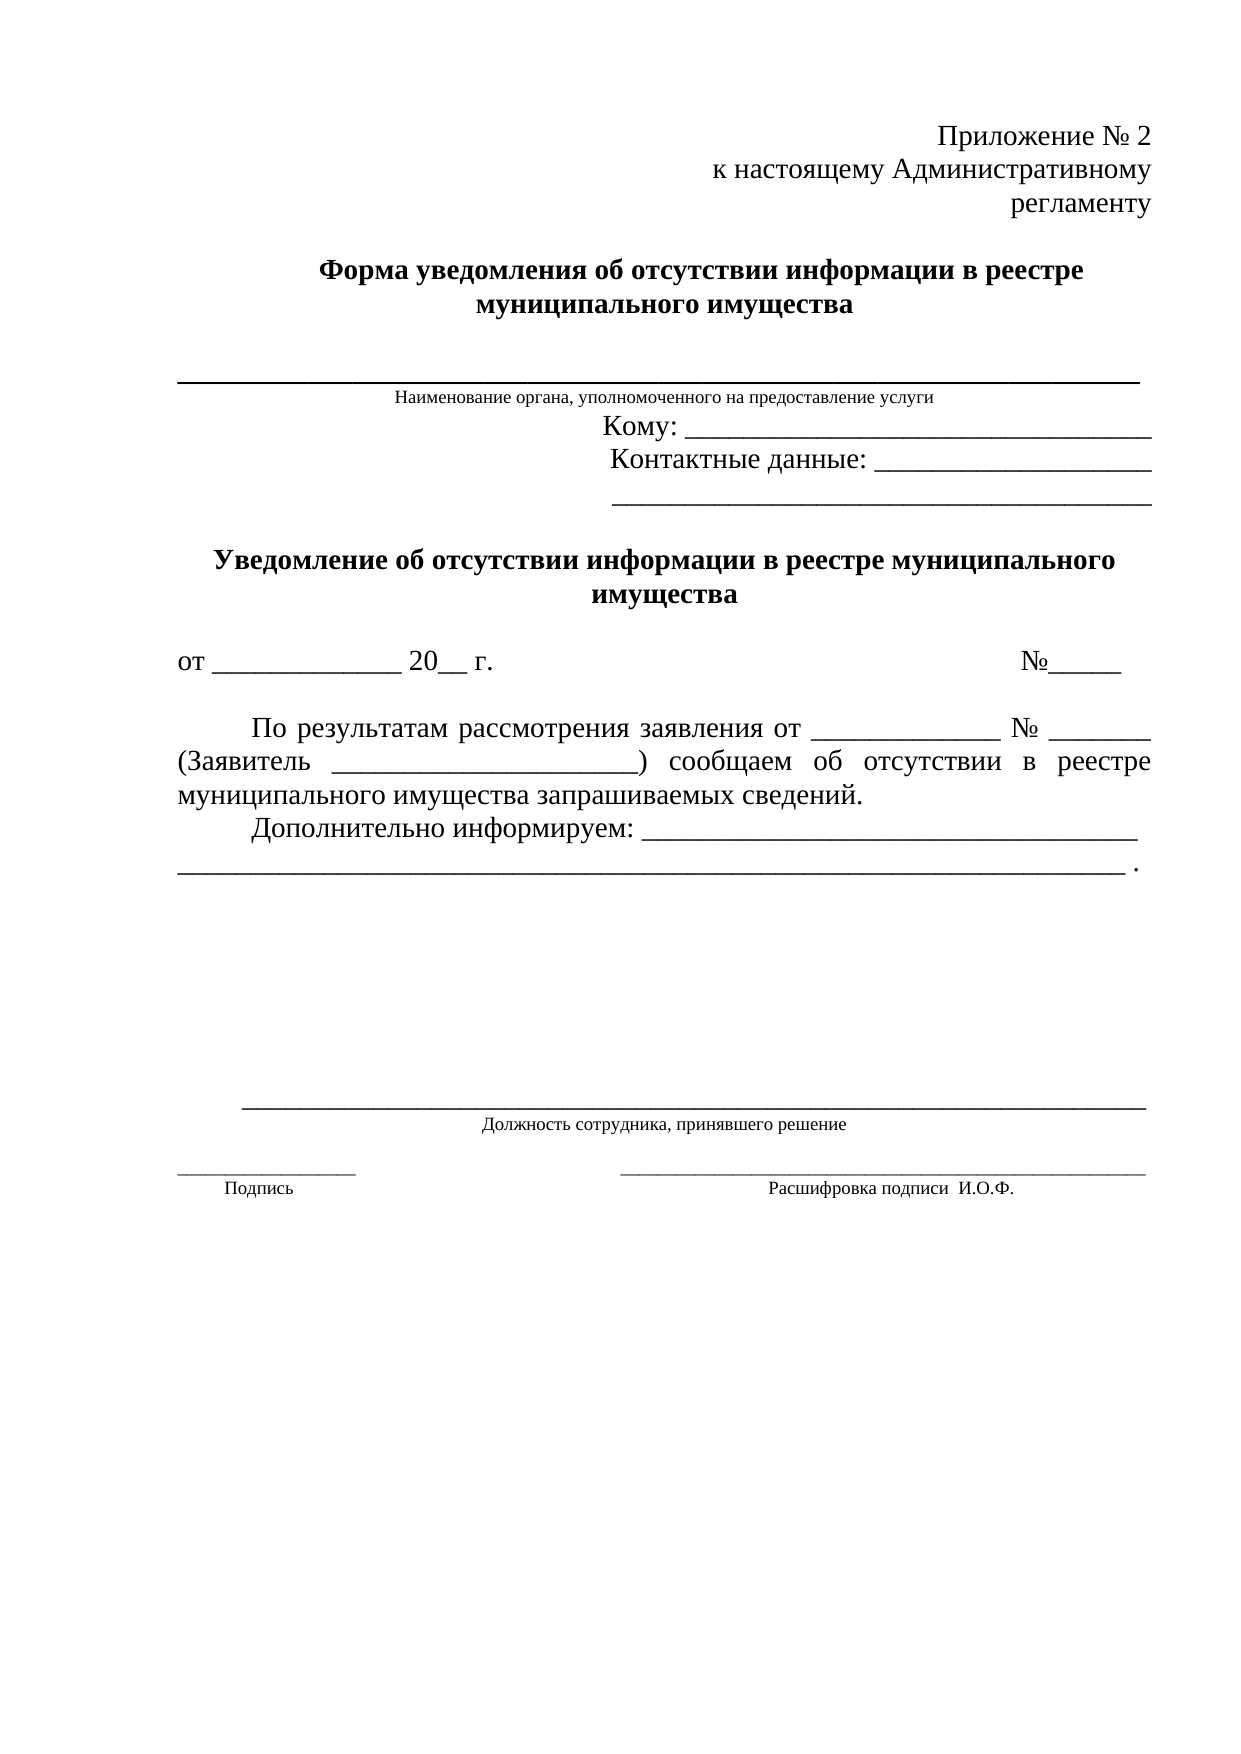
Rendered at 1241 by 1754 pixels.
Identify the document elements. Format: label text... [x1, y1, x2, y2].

text Кому: ________________________________ [177, 408, 1152, 442]
text Уведомление об отсутствии информации в реестре муниципального имущества [177, 542, 1152, 609]
text ___________________ ________________________________________________________ Подпись Расшифровка подписи И.О.Ф. [177, 1156, 1152, 1199]
text Приложение № 2 [177, 118, 1152, 152]
text от _____________ 20__ г. №_____ [177, 643, 1152, 676]
text регламенту [177, 185, 1152, 219]
text Форма уведомления об отсутствии информации в реестре муниципального имущества [177, 252, 1152, 319]
text _____________________________________ [177, 475, 1152, 509]
text __________________________________________________________________ [177, 353, 1152, 386]
text По результатам рассмотрения заявления от _____________ № _______ (Заявитель _____________________) сообщаем об отсутствии в реестре муниципального имущества запрашиваемых сведений. [177, 710, 1152, 811]
text Дополнительно информируем: __________________________________ _________________________________________________________________ . [177, 811, 1152, 878]
text к настоящему Административному [177, 152, 1152, 185]
text Контактные данные: ___________________ [177, 442, 1152, 475]
text ______________________________________________________________ Должность сотрудника, принявшего решение [177, 1079, 1152, 1134]
text Наименование органа, уполномоченного на предоставление услуги [177, 386, 1152, 408]
